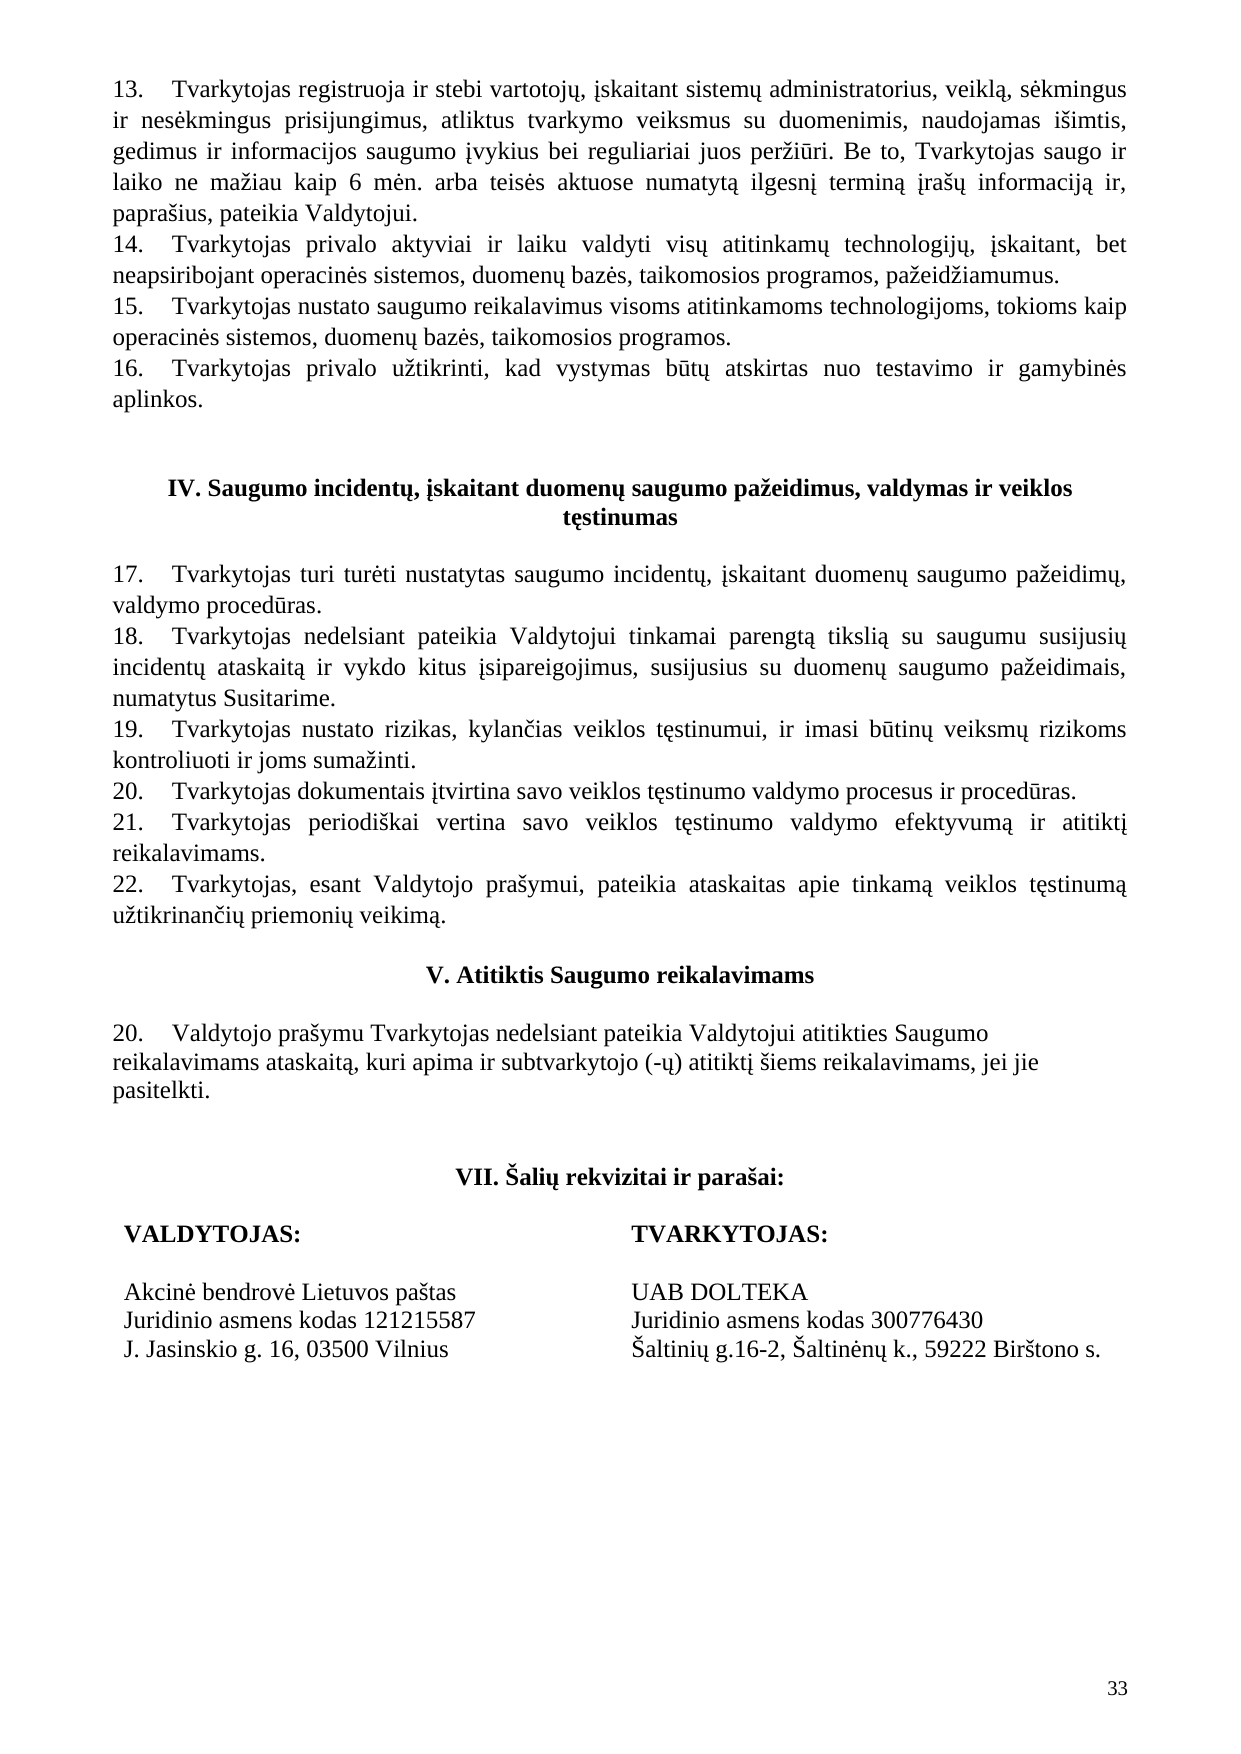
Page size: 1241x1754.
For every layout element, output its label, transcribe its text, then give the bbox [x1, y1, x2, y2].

text 20. Valdytojo prašymu Tvarkytojas nedelsiant pateikia Valdytojui atitikties Saugumo reikalavimams ataskaitą, kuri apima ir subtvarkytojo (-ų) atitiktį šiems reikalavimams, jei jie pasitelkti. [112, 1018, 1128, 1104]
list Tvarkytojas nustato rizikas, kylančias veiklos tęstinumui, ir imasi būtinų veiksmų rizikoms kontroliuoti ir joms sumažinti. [112, 714, 1128, 774]
list Tvarkytojas nedelsiant pateikia Valdytojui tinkamai parengtą tikslią su saugumu susijusių incidentų ataskaitą ir vykdo kitus įsipareigojimus, susijusius su duomenų saugumo pažeidimais, numatytus Susitarime. [112, 621, 1128, 712]
list Tvarkytojas registruoja ir stebi vartotojų, įskaitant sistemų administratorius, veiklą, sėkmingus ir nesėkmingus prisijungimus, atliktus tvarkymo veiksmus su duomenimis, naudojamas išimtis, gedimus ir informacijos saugumo įvykius bei reguliariai juos peržiūri. Be to, Tvarkytojas saugo ir laiko ne mažiau kaip 6 mėn. arba teisės aktuose numatytą ilgesnį terminą įrašų informaciją ir, paprašius, pateikia Valdytojui. [112, 74, 1128, 227]
list Tvarkytojas nustato saugumo reikalavimus visoms atitinkamoms technologijoms, tokioms kaip operacinės sistemos, duomenų bazės, taikomosios programos. [112, 291, 1128, 351]
list Tvarkytojas turi turėti nustatytas saugumo incidentų, įskaitant duomenų saugumo pažeidimų, valdymo procedūras. [112, 559, 1128, 619]
text V. Atitiktis Saugumo reikalavimams [112, 960, 1128, 989]
list Tvarkytojas, esant Valdytojo prašymui, pateikia ataskaitas apie tinkamą veiklos tęstinumą užtikrinančių priemonių veikimą. [112, 869, 1128, 929]
list Tvarkytojas dokumentais įtvirtina savo veiklos tęstinumo valdymo procesus ir procedūras. [112, 776, 1128, 805]
text VII. Šalių rekvizitai ir parašai: [112, 1162, 1128, 1190]
list Tvarkytojas privalo užtikrinti, kad vystymas būtų atskirtas nuo testavimo ir gamybinės aplinkos. [112, 353, 1128, 413]
table_header TVARKYTOJAS: UAB DOLTEKA Juridinio asmens kodas 300776430 Šaltinių g.16-2, Šaltinėnų k., 59222 Birštono s. [620, 1219, 1128, 1535]
list Tvarkytojas periodiškai vertina savo veiklos tęstinumo valdymo efektyvumą ir atitiktį reikalavimams. [112, 807, 1128, 867]
list Tvarkytojas privalo aktyviai ir laiku valdyti visų atitinkamų technologijų, įskaitant, bet neapsiribojant operacinės sistemos, duomenų bazės, taikomosios programos, pažeidžiamumus. [112, 229, 1128, 289]
table_header VALDYTOJAS: Akcinė bendrovė Lietuvos paštas Juridinio asmens kodas 121215587 J. Jasinskio g. 16, 03500 Vilnius [113, 1219, 620, 1535]
text IV. Saugumo incidentų, įskaitant duomenų saugumo pažeidimus, valdymas ir veiklos tęstinumas [112, 473, 1128, 530]
